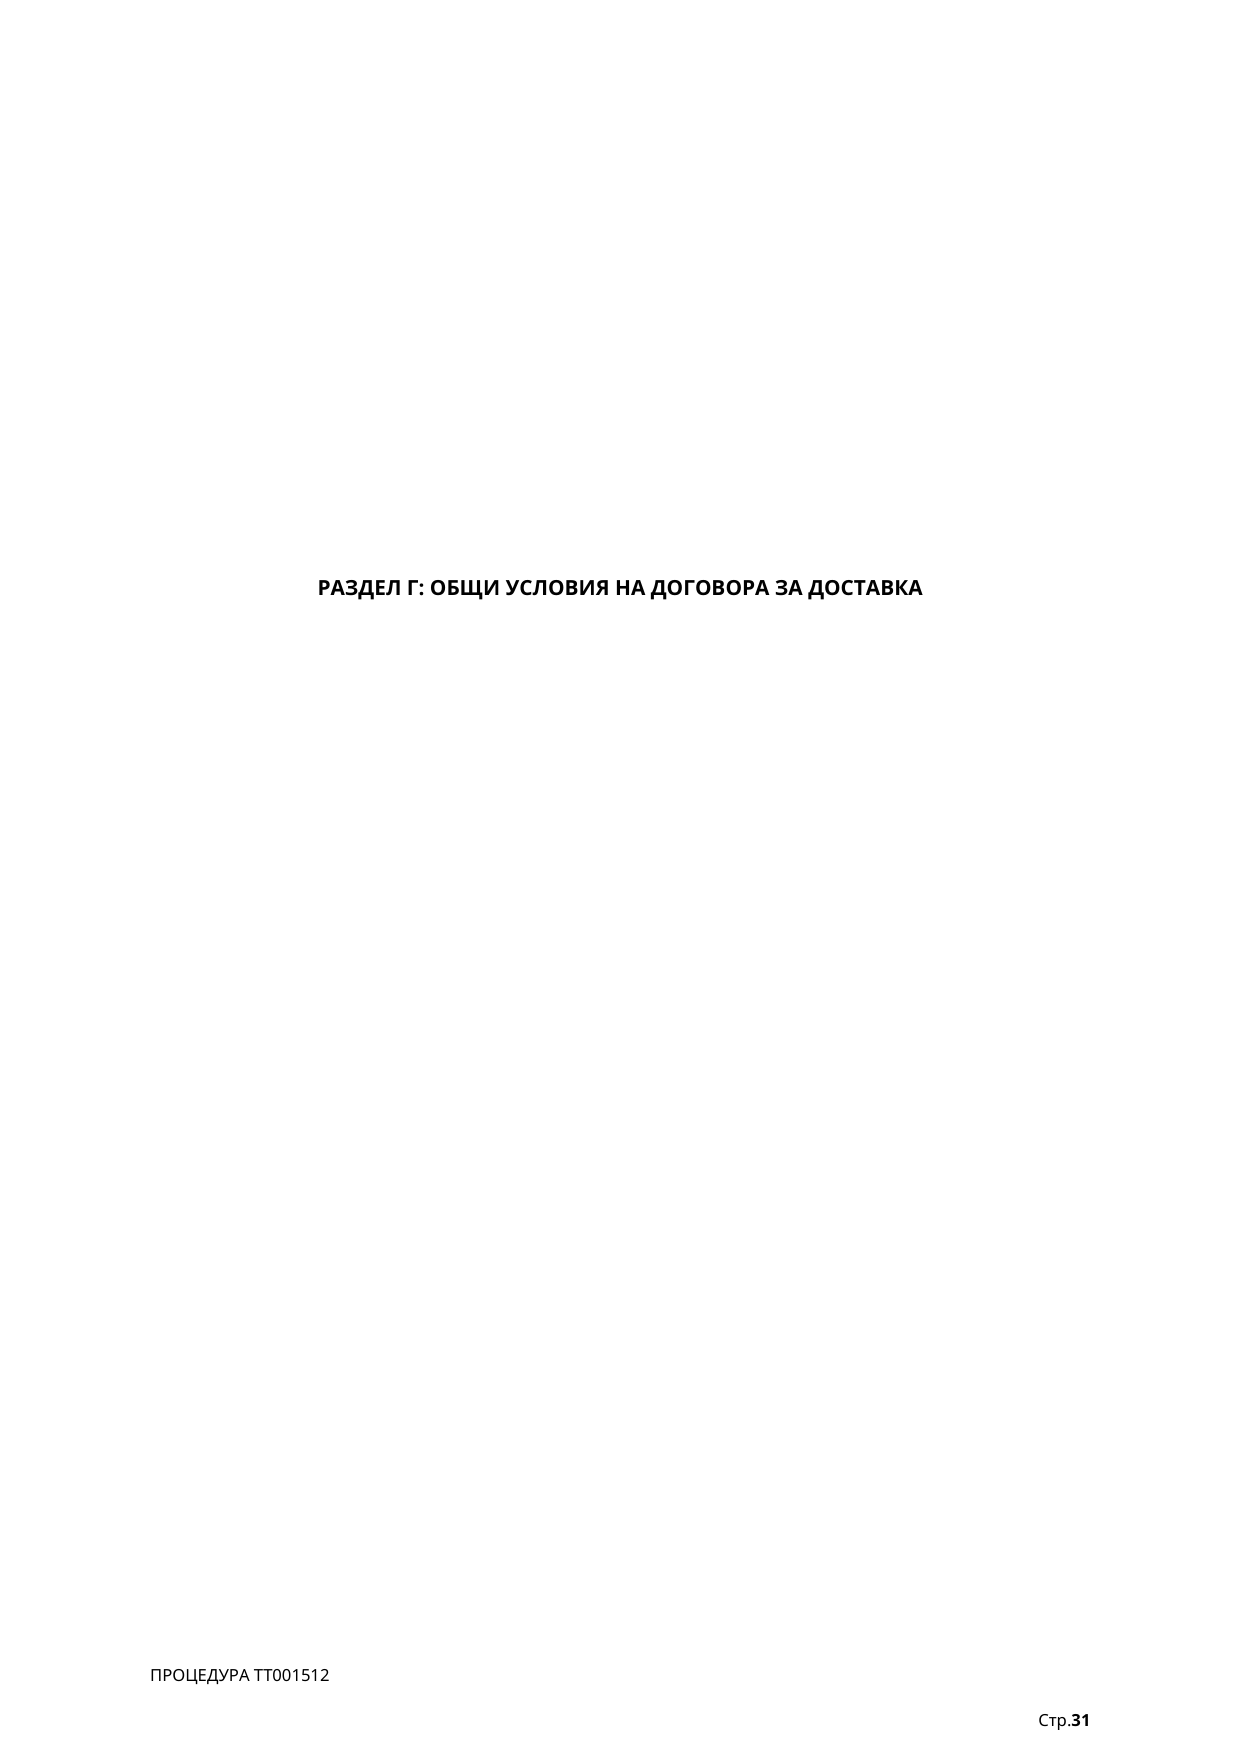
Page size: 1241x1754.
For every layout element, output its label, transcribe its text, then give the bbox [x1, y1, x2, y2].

text РАЗДЕЛ Г: ОБЩИ УСЛОВИЯ НА ДОГОВОРА ЗА ДОСТАВКА [150, 573, 1090, 602]
